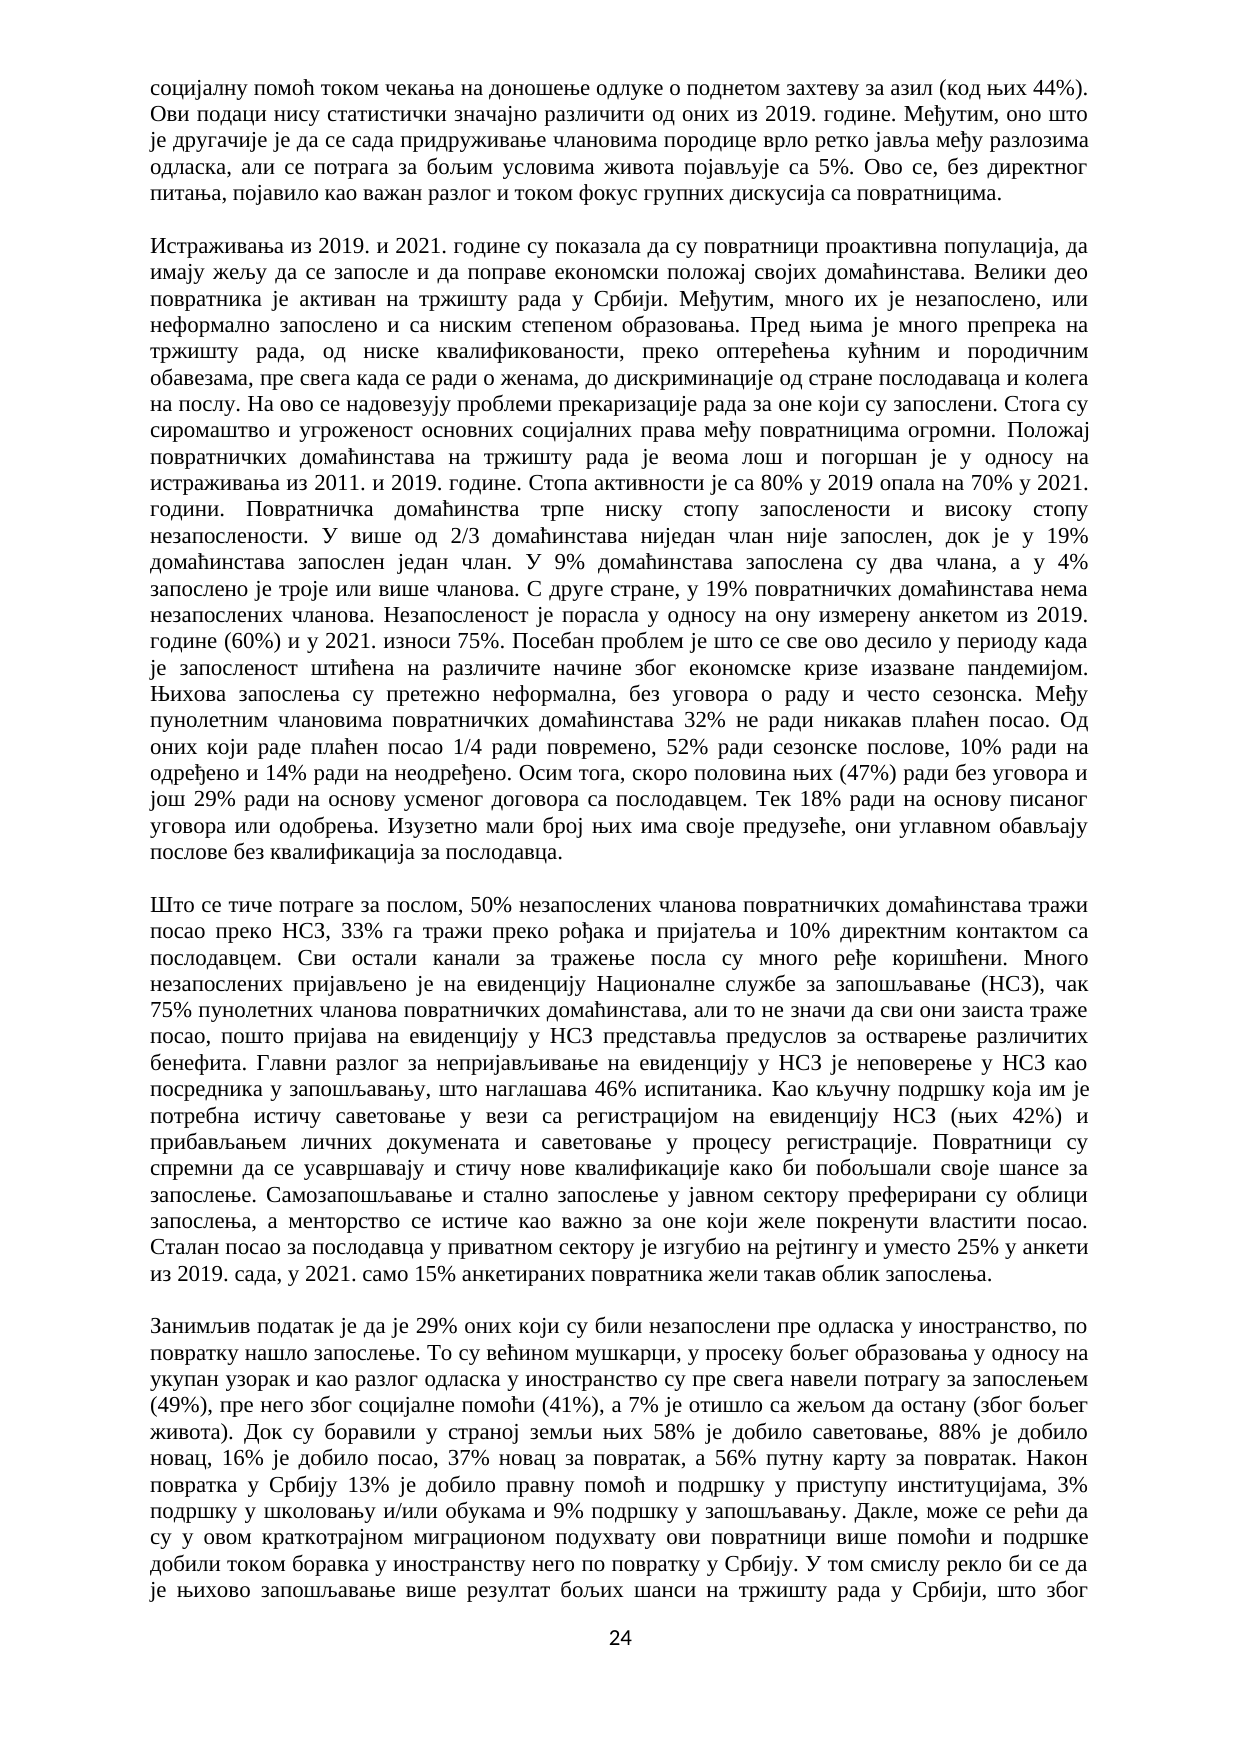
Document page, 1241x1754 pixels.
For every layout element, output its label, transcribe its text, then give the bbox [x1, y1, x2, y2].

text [150, 1312, 1090, 1602]
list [150, 74, 1090, 206]
text Истраживања из 2019. и 2021. године су показала да су повратници проактивна популација, да имају жељу да се запосле и да поправе економски положај својих домаћинстава. Велики део повратника је активан на тржишту рада у Србији. Међутим, много их је незапослено, или неформално запослено и са ниским степеном образовања. Пред њима је много препрека на тржишту рада, од ниске квалификованости, преко оптерећења кућним и породичним обавезама, пре свега када се ради о женама, до дискриминације од стране послодаваца и колега на послу. На ово се надовезују проблеми прекаризације рада за оне који су запослени. Стога су сиромаштво и угроженост основних социјалних права међу повратницима огромни. Положај повратничких домаћинстава на тржишту рада је веома лош и погоршан је у односу на истраживања из 2011. и 2019. године. Стопа активности је са 80% у 2019 опала на 70% у 2021. години. Повратничка домаћинства трпе ниску стопу запослености и високу стопу незапослености. У више од 2/3 домаћинстава ниједан члан није запослен, док је у 19% домаћинстава запослен један члан. У 9% домаћинстава запослена су два члана, а у 4% запослено је троје или више чланова. С друге стране, у 19% повратничких домаћинстава нема незапослених чланова. Незапосленост је порасла у односу на ону измерену анкетом из 2019. године (60%) и у 2021. износи 75%. Посебан проблем је што се све ово десило у периоду када је запосленост штићена на различите начине због економске кризе изазване пандемијом. Њихова запослења су претежно неформална, без уговора о раду и често сезонска. Међу пунолетним члановима повратничких домаћинстава 32% не ради никакав плаћен посао. Од оних који раде плаћен посао 1/4 ради повремено, 52% ради сезонске послове, 10% ради на одређено и 14% ради на неодређено. Осим тога, скоро половина њих (47%) ради без уговора и још 29% ради на основу усменог договора са послодавцем. Тек 18% ради на основу писаног уговора или одобрења. Изузетно мали број њих има своје предузеће, они углавном обављају послове без квалификација за послодавца. [150, 232, 1090, 864]
text Што се тиче потраге за послом, 50% незапослених чланова повратничких домаћинстава тражи посао преко НСЗ, 33% га тражи преко рођака и пријатеља и 10% директним контактом са послодавцем. Сви остали канали за тражење посла су много ређе коришћени. Много незапослених пријављено је на евиденцију Националне службе за запошљавање (НСЗ), чак 75% пунолетних чланова повратничких домаћинстава, али то не значи да сви они заиста траже посао, пошто пријава на евиденцију у НСЗ представља предуслов за остварење различитих бенефита. Главни разлог за непријављивање на евиденцију у НСЗ је неповерење у НСЗ као посредника у запошљавању, што наглашава 46% испитаника. Као кључну подршку која им је потребна истичу саветовање у вези са регистрацијом на евиденцију НСЗ (њих 42%) и прибављањем личних докумената и саветовање у процесу регистрације. Повратници су спремни да се усавршавају и стичу нове квалификације како би побољшали своје шансе за запослење. Самозапошљавање и стално запослење у јавном сектору преферирани су облици запослења, а менторство се истиче као важно за оне који желе покренути властити посао. Сталан посао за послодавца у приватном сектору је изгубио на рејтингу и уместо 25% у анкети из 2019. сада, у 2021. само 15% анкетираних повратника жели такав облик запослења. [150, 891, 1090, 1286]
